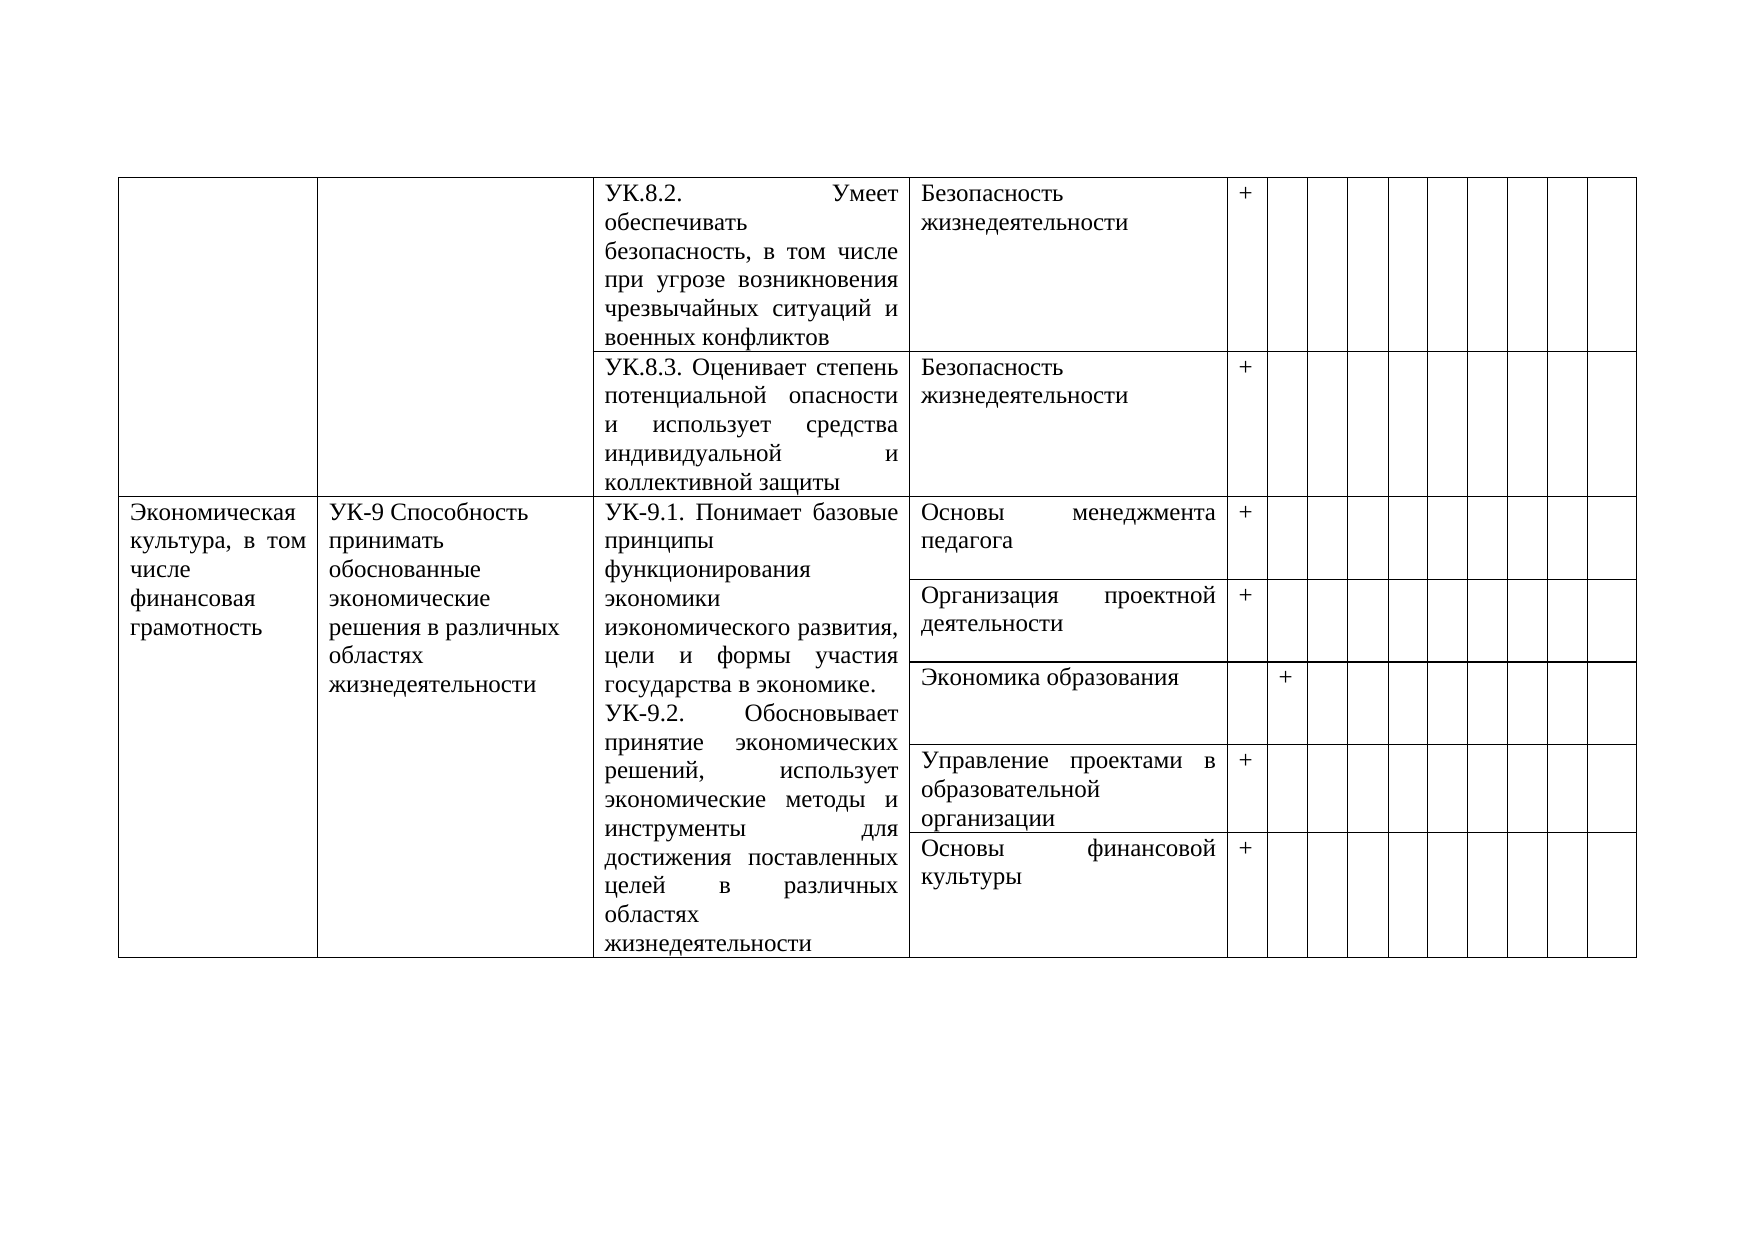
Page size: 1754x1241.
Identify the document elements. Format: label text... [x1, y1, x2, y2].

table_cell [1268, 580, 1307, 661]
table_cell [1428, 178, 1467, 351]
table_cell [1389, 178, 1427, 351]
table_cell [1348, 663, 1388, 744]
table_cell [1508, 745, 1547, 832]
table_cell [1548, 178, 1587, 351]
table_cell [1588, 352, 1636, 496]
table_cell + [1228, 833, 1267, 957]
table_cell [1508, 178, 1547, 351]
table_cell Управление проектами в образовательной организации [910, 745, 1227, 832]
table_cell [1348, 745, 1388, 832]
table_cell [1428, 352, 1467, 496]
table_cell [1508, 580, 1547, 661]
table_cell [1348, 178, 1388, 351]
table_cell УК.8.2. Умеет обеспечивать безопасность, в том числе при угрозе возникновения чрезвычайных ситуаций и военных конфликтов [594, 178, 909, 351]
table_cell УК-9.1. Понимает базовые принципы функционирования экономики иэкономического развития, цели и формы участия государства в экономике. УК-9.2. Обосновывает принятие экономических решений, использует экономические методы и инструменты для достижения поставленных целей в различных областях жизнедеятельности [594, 497, 909, 957]
table_cell + [1228, 178, 1267, 351]
table_cell [1428, 833, 1467, 957]
table_cell [1389, 497, 1427, 579]
table_cell [1588, 745, 1636, 832]
table_cell [1508, 833, 1547, 957]
table_cell + [1228, 580, 1267, 661]
table_cell Экономика образования [910, 663, 1227, 744]
table_cell [1468, 497, 1507, 579]
table_cell [1308, 663, 1347, 744]
table_cell [1308, 580, 1347, 661]
table_cell УК-9 Способность принимать обоснованные экономические решения в различных областях жизнедеятельности [318, 497, 593, 957]
table_cell Основы менеджмента педагога [910, 497, 1227, 579]
table_cell Безопасность жизнедеятельности [910, 352, 1227, 496]
table_cell Организация проектной деятельности [910, 580, 1227, 661]
table_cell [1268, 352, 1307, 496]
table_cell [1428, 663, 1467, 744]
table_cell [1548, 352, 1587, 496]
table_cell [1508, 497, 1547, 579]
table_cell [1308, 833, 1347, 957]
table_cell [1468, 580, 1507, 661]
table_cell [1428, 497, 1467, 579]
table_cell Безопасность жизнедеятельности [910, 178, 1227, 351]
table_cell [1588, 580, 1636, 661]
table_cell [1548, 497, 1587, 579]
table_cell + [1228, 745, 1267, 832]
table_cell [1468, 745, 1507, 832]
table_cell [1308, 745, 1347, 832]
table_cell [1348, 497, 1388, 579]
table_cell + [1268, 663, 1307, 744]
table_cell [1268, 497, 1307, 579]
table_cell [1508, 352, 1547, 496]
table_cell [1268, 833, 1307, 957]
table_cell [1389, 663, 1427, 744]
table_cell Основы финансовой культуры [910, 833, 1227, 957]
table_cell [1268, 745, 1307, 832]
table_cell [1308, 497, 1347, 579]
table_cell [1389, 745, 1427, 832]
table_cell УК.8.3. Оценивает степень потенциальной опасности и использует средства индивидуальной и коллективной защиты [594, 352, 909, 496]
table_cell [1228, 663, 1267, 744]
table_cell [1348, 833, 1388, 957]
table_cell [1389, 580, 1427, 661]
table_cell [1588, 833, 1636, 957]
table_cell [1548, 663, 1587, 744]
table_cell [1308, 352, 1347, 496]
table_cell [1428, 745, 1467, 832]
table_cell [1588, 663, 1636, 744]
table_cell + [1228, 497, 1267, 579]
table_cell [1548, 833, 1587, 957]
table_cell [1468, 178, 1507, 351]
table_cell [1268, 178, 1307, 351]
table_cell [1468, 833, 1507, 957]
table_cell [1548, 580, 1587, 661]
table_cell [1588, 497, 1636, 579]
table_cell [1428, 580, 1467, 661]
table_cell [1348, 352, 1388, 496]
table_cell [1348, 580, 1388, 661]
table_cell [1468, 663, 1507, 744]
table_cell [1508, 663, 1547, 744]
table_cell [1389, 833, 1427, 957]
table_cell [1389, 352, 1427, 496]
table_cell Экономическая культура, в том числе финансовая грамотность [119, 497, 317, 957]
table_cell [1308, 178, 1347, 351]
table_cell [1548, 745, 1587, 832]
table_cell + [1228, 352, 1267, 496]
table_cell [1588, 178, 1636, 351]
table_cell [1468, 352, 1507, 496]
